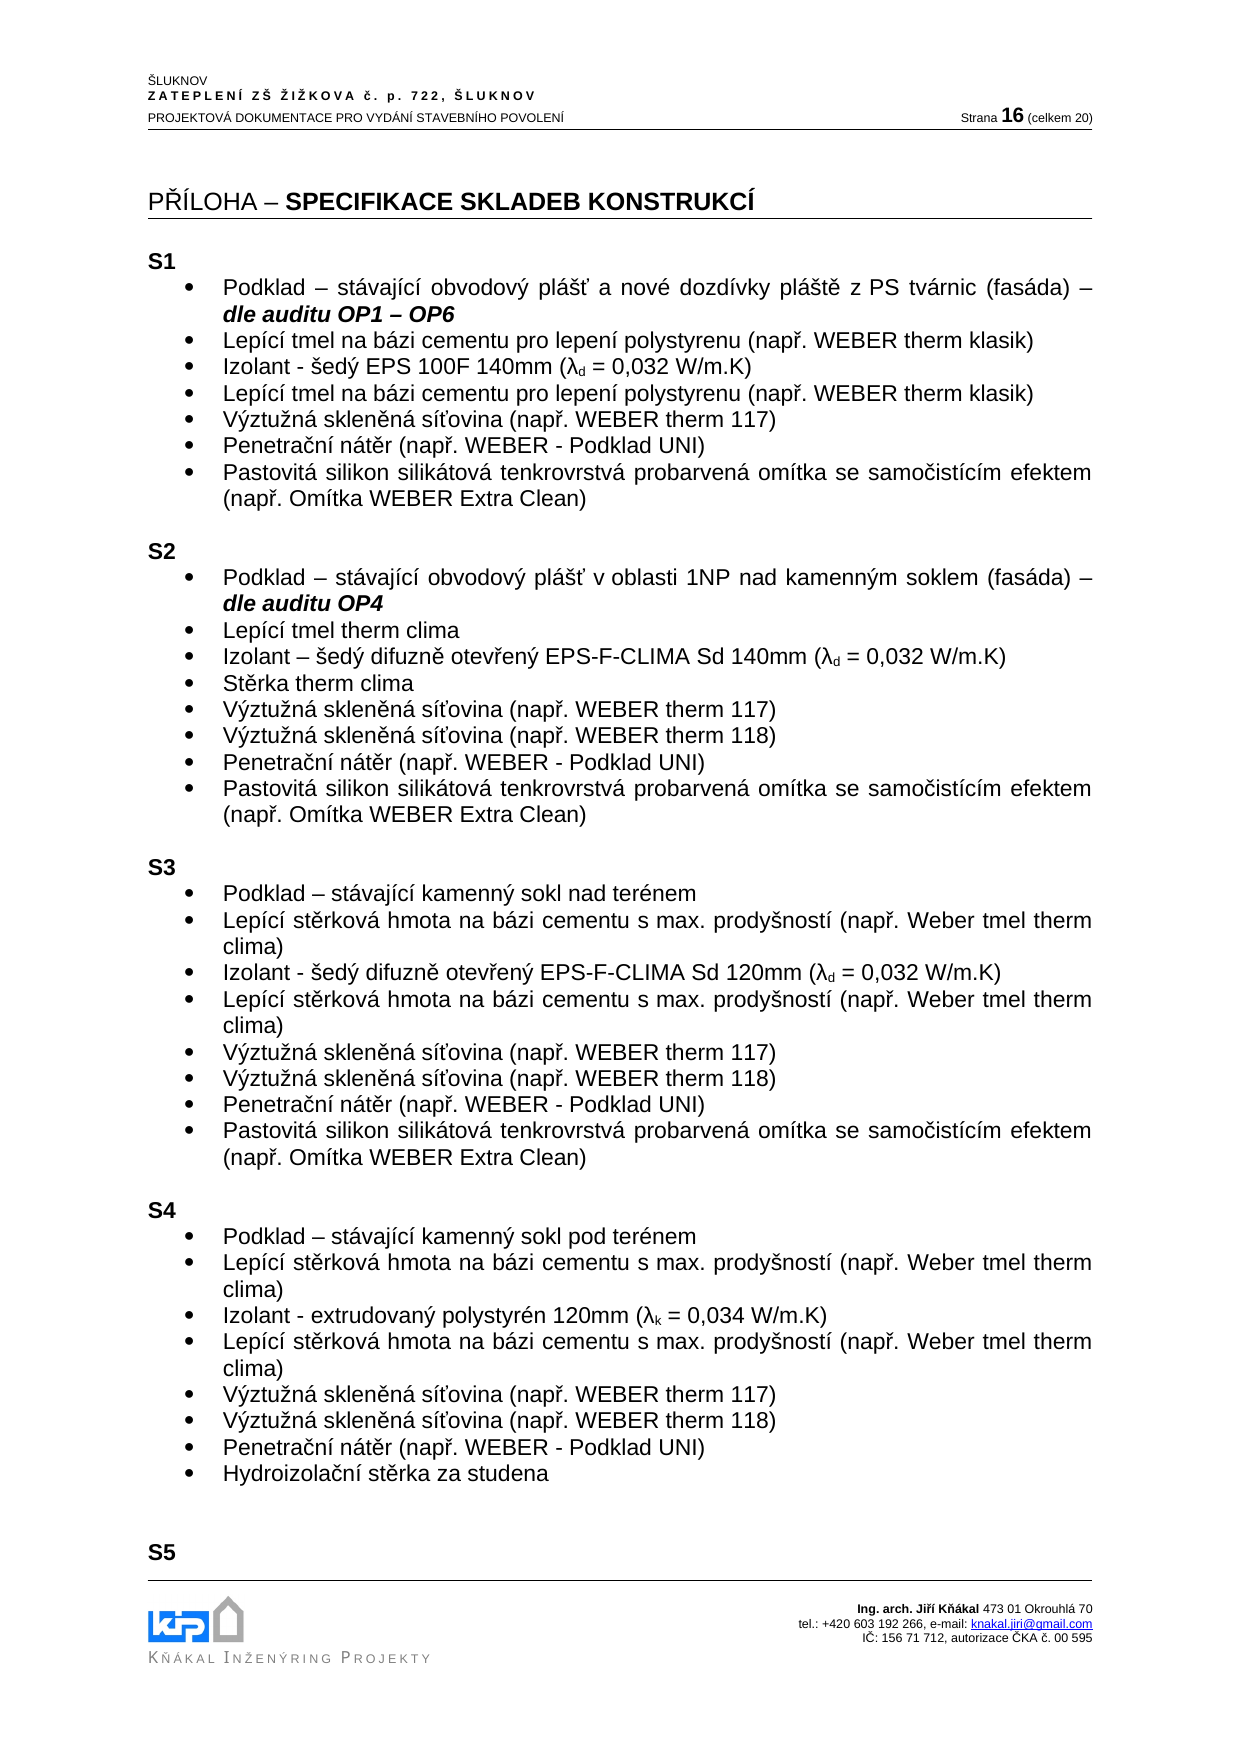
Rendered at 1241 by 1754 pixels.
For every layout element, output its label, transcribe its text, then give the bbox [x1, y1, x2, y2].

picture [147, 1594, 245, 1643]
list Lepící stěrková hmota na bázi cementu s max. prodyšností (např. Weber tmel therm clima) [185, 1249, 1092, 1302]
list Výztužná skleněná síťovina (např. WEBER therm 117) [185, 1381, 1092, 1407]
text PŘÍLOHA – SPECIFIKACE SKLADEB KONSTRUKCÍ [148, 187, 1092, 218]
text S2 [148, 538, 1092, 564]
list Výztužná skleněná síťovina (např. WEBER therm 117) [185, 696, 1092, 722]
list Podklad – stávající kamenný sokl pod terénem [185, 1223, 1092, 1249]
list Izolant - šedý difuzně otevřený EPS-F-CLIMA Sd 120mm (λd = 0,032 W/m.K) [185, 959, 1092, 986]
list Penetrační nátěr (např. WEBER - Podklad UNI) [185, 748, 1092, 775]
list Podklad – stávající obvodový plášť v oblasti 1NP nad kamenným soklem (fasáda) – dle auditu OP4 [185, 564, 1092, 617]
list Hydroizolační stěrka za studena [185, 1460, 1092, 1486]
list Lepící tmel na bázi cementu pro lepení polystyrenu (např. WEBER therm klasik) [185, 327, 1092, 353]
text S5 [148, 1539, 1092, 1566]
list Podklad – stávající obvodový plášť a nové dozdívky pláště z PS tvárnic (fasáda) – dle auditu OP1 – OP6 [185, 274, 1092, 327]
list Pastovitá silikon silikátová tenkrovrstvá probarvená omítka se samočistícím efektem (např. Omítka WEBER Extra Clean) [185, 775, 1092, 828]
list Výztužná skleněná síťovina (např. WEBER therm 118) [185, 1065, 1092, 1091]
text S3 [148, 854, 1092, 880]
list Lepící stěrková hmota na bázi cementu s max. prodyšností (např. Weber tmel therm clima) [185, 907, 1092, 959]
list Lepící stěrková hmota na bázi cementu s max. prodyšností (např. Weber tmel therm clima) [185, 986, 1092, 1038]
list Izolant - šedý EPS 100F 140mm (λd = 0,032 W/m.K) [185, 353, 1092, 379]
list Výztužná skleněná síťovina (např. WEBER therm 118) [185, 722, 1092, 748]
text S4 [148, 1197, 1092, 1223]
list Penetrační nátěr (např. WEBER - Podklad UNI) [185, 1091, 1092, 1117]
text S1 [148, 248, 1092, 274]
list Výztužná skleněná síťovina (např. WEBER therm 117) [185, 406, 1092, 432]
list Výztužná skleněná síťovina (např. WEBER therm 117) [185, 1038, 1092, 1065]
list Izolant - extrudovaný polystyrén 120mm (λk = 0,034 W/m.K) [185, 1302, 1092, 1328]
list Lepící stěrková hmota na bázi cementu s max. prodyšností (např. Weber tmel therm clima) [185, 1328, 1092, 1381]
list Pastovitá silikon silikátová tenkrovrstvá probarvená omítka se samočistícím efektem (např. Omítka WEBER Extra Clean) [185, 1117, 1092, 1170]
list Penetrační nátěr (např. WEBER - Podklad UNI) [185, 432, 1092, 459]
list Izolant – šedý difuzně otevřený EPS-F-CLIMA Sd 140mm (λd = 0,032 W/m.K) [185, 643, 1092, 669]
list Výztužná skleněná síťovina (např. WEBER therm 118) [185, 1407, 1092, 1434]
list Stěrka therm clima [185, 669, 1092, 696]
list Pastovitá silikon silikátová tenkrovrstvá probarvená omítka se samočistícím efektem (např. Omítka WEBER Extra Clean) [185, 459, 1092, 511]
list Lepící tmel therm clima [185, 617, 1092, 643]
list Podklad – stávající kamenný sokl nad terénem [185, 880, 1092, 907]
list Penetrační nátěr (např. WEBER - Podklad UNI) [185, 1434, 1092, 1460]
list Lepící tmel na bázi cementu pro lepení polystyrenu (např. WEBER therm klasik) [185, 379, 1092, 406]
